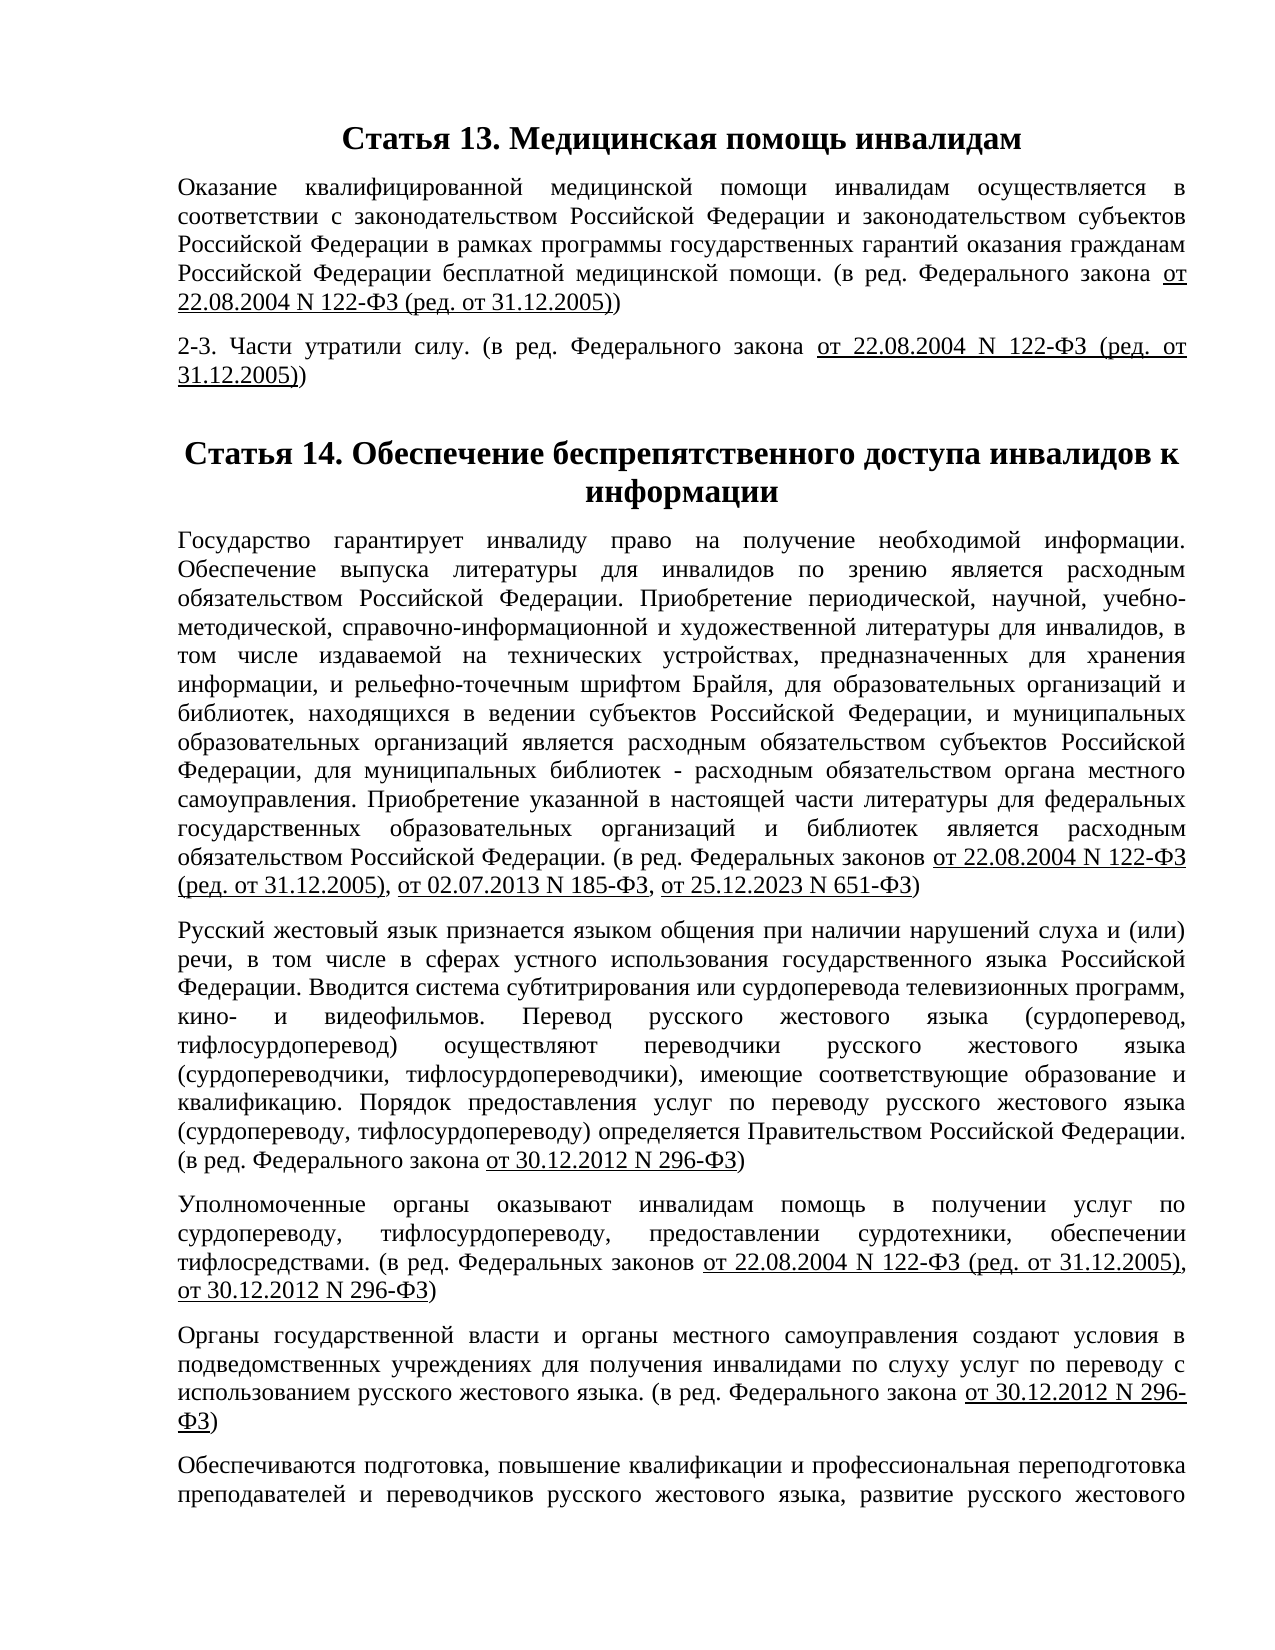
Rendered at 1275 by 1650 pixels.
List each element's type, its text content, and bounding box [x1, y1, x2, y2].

text Органы государственной власти и органы местного самоуправления создают условия в подведомственных учреждениях для получения инвалидами по слуху услуг по переводу с использованием русского жестового языка. (в ред. Федерального закона от 30.12.2012 N 296-ФЗ) [177, 1320, 1186, 1435]
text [177, 1451, 1186, 1508]
text Уполномоченные органы оказывают инвалидам помощь в получении услуг по сурдопереводу, тифлосурдопереводу, предоставлении сурдотехники, обеспечении тифлосредствами. (в ред. Федеральных законов от 22.08.2004 N 122-ФЗ (ред. от 31.12.2005), от 30.12.2012 N 296-ФЗ) [177, 1189, 1186, 1304]
text Государство гарантирует инвалиду право на получение необходимой информации. Обеспечение выпуска литературы для инвалидов по зрению является расходным обязательством Российской Федерации. Приобретение периодической, научной, учебно-методической, справочно-информационной и художественной литературы для инвалидов, в том числе издаваемой на технических устройствах, предназначенных для хранения информации, и рельефно-точечным шрифтом Брайля, для образовательных организаций и библиотек, находящихся в ведении субъектов Российской Федерации, и муниципальных образовательных организаций является расходным обязательством субъектов Российской Федерации, для муниципальных библиотек - расходным обязательством органа местного самоуправления. Приобретение указанной в настоящей части литературы для федеральных государственных образовательных организаций и библиотек является расходным обязательством Российской Федерации. (в ред. Федеральных законов от 22.08.2004 N 122-ФЗ (ред. от 31.12.2005), от 02.07.2013 N 185-ФЗ, от 25.12.2023 N 651-ФЗ) [177, 526, 1186, 899]
text 2-3. Части утратили силу. (в ред. Федерального закона от 22.08.2004 N 122-ФЗ (ред. от 31.12.2005)) [177, 331, 1186, 389]
text Русский жестовый язык признается языком общения при наличии нарушений слуха и (или) речи, в том числе в сферах устного использования государственного языка Российской Федерации. Вводится система субтитрирования или сурдоперевода телевизионных программ, кино- и видеофильмов. Перевод русского жестового языка (сурдоперевод, тифлосурдоперевод) осуществляют переводчики русского жестового языка (сурдопереводчики, тифлосурдопереводчики), имеющие соответствующие образование и квалификацию. Порядок предоставления услуг по переводу русского жестового языка (сурдопереводу, тифлосурдопереводу) определяется Правительством Российской Федерации. (в ред. Федерального закона от 30.12.2012 N 296-ФЗ) [177, 915, 1186, 1174]
text Статья 13. Медицинская помощь инвалидам [177, 118, 1186, 156]
text Оказание квалифицированной медицинской помощи инвалидам осуществляется в соответствии с законодательством Российской Федерации и законодательством субъектов Российской Федерации в рамках программы государственных гарантий оказания гражданам Российской Федерации бесплатной медицинской помощи. (в ред. Федерального закона от 22.08.2004 N 122-ФЗ (ред. от 31.12.2005)) [177, 172, 1186, 316]
text Статья 14. Обеспечение беспрепятственного доступа инвалидов к информации [177, 433, 1186, 510]
